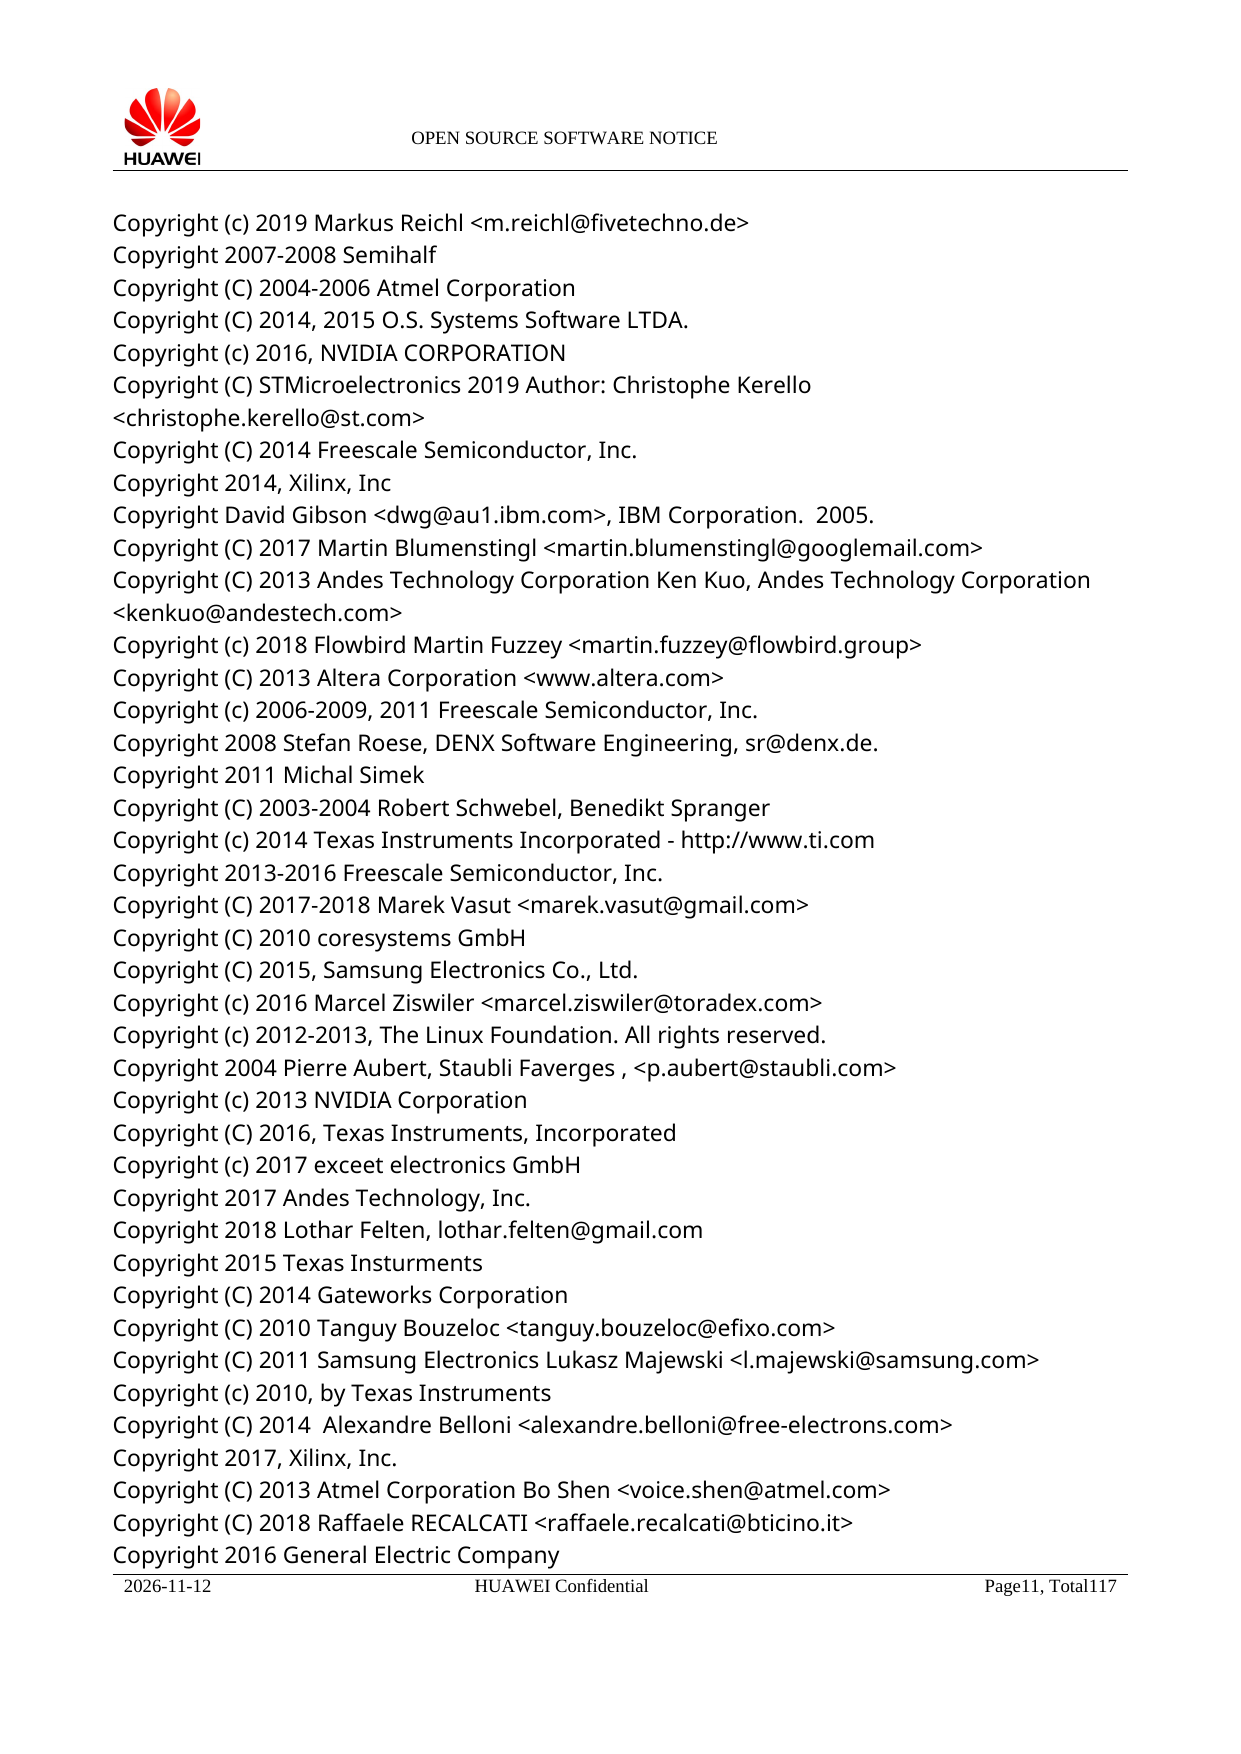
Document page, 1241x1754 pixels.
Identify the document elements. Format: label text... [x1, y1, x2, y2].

picture [124, 88, 201, 165]
